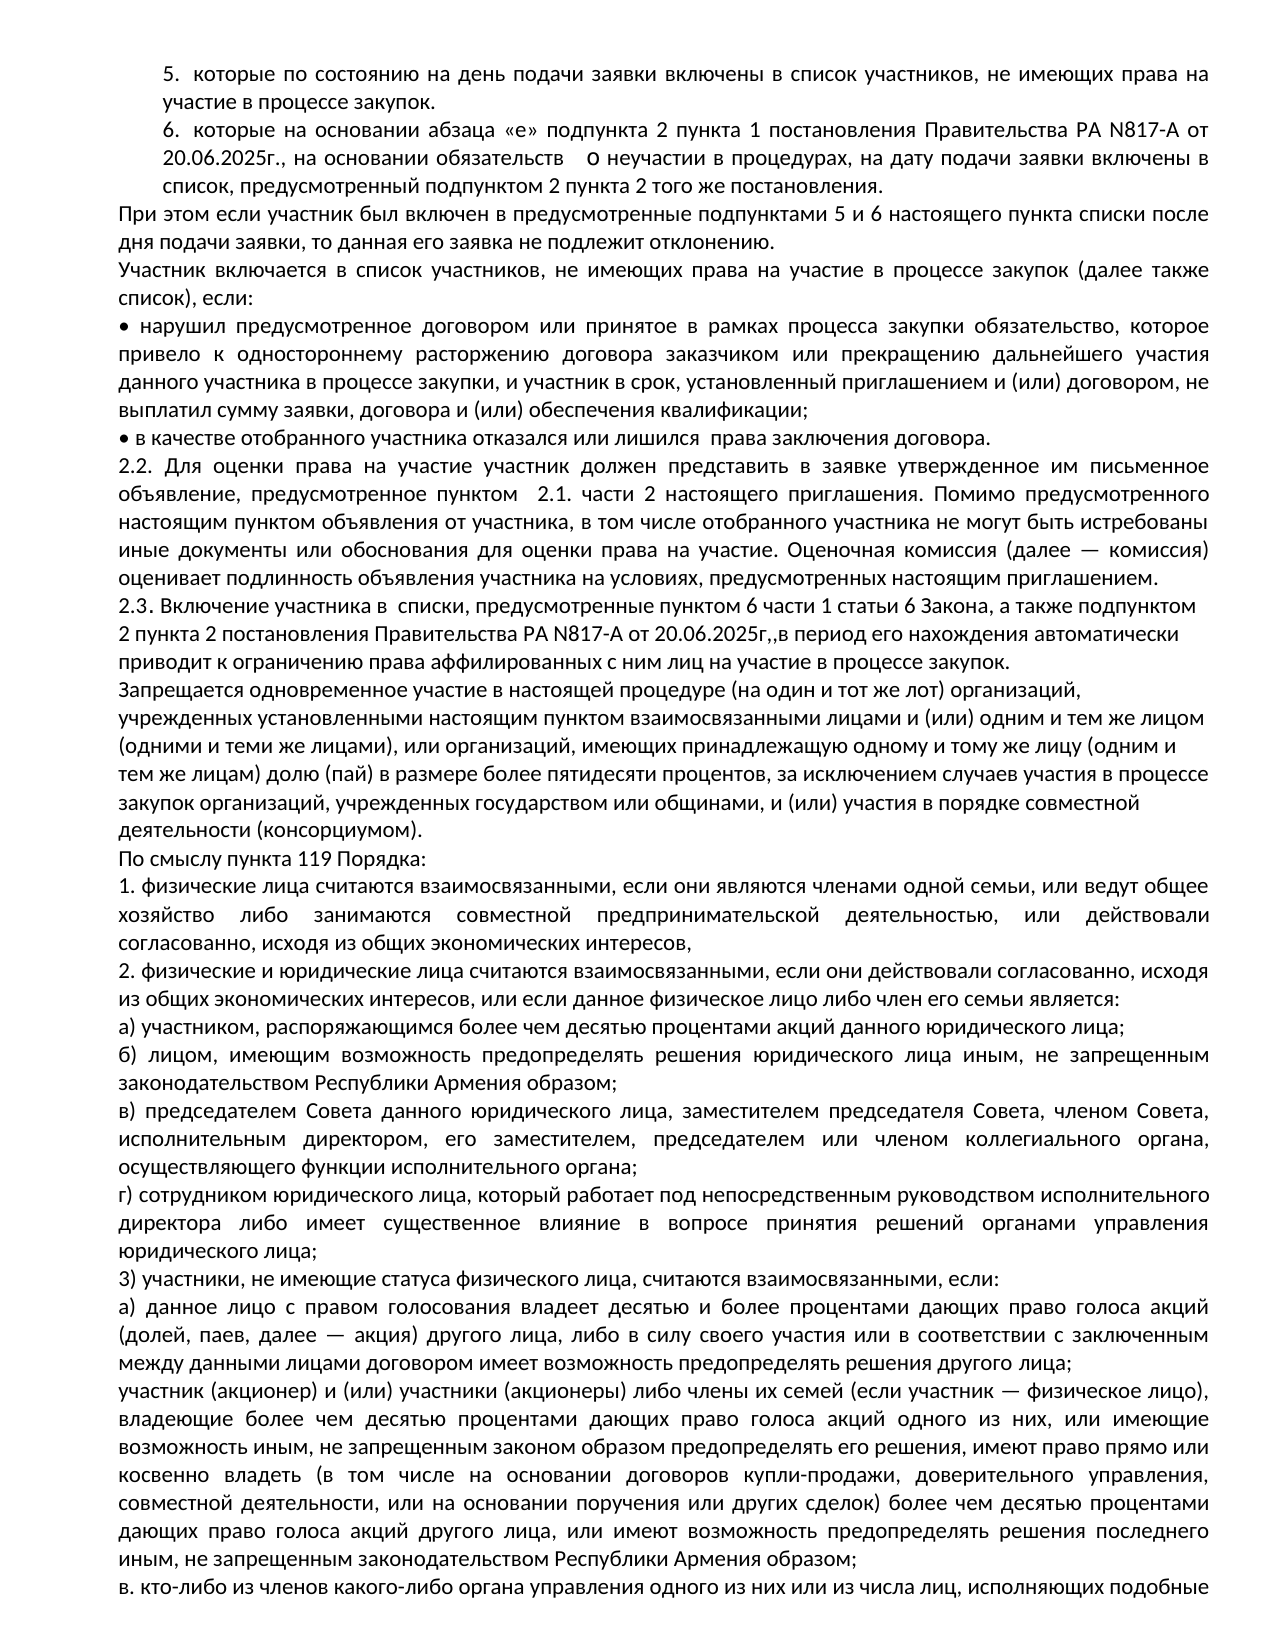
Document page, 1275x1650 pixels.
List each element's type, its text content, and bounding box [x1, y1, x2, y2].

text 1. физические лица считаются взаимосвязанными, если они являются членами одной семьи, или ведут общее хозяйство либо занимаются совместной предпринимательской деятельностью, или действовали согласованно, исходя из общих экономических интересов, [118, 872, 1211, 956]
text Запрещается одновременное участие в настоящей процедуре (на один и тот же лот) организаций, учрежденных установленными настоящим пунктом взаимосвязанными лицами и (или) одним и тем же лицом (одними и теми же лицами), или организаций, имеющих принадлежащую одному и тому же лицу (одним и тем же лицам) долю (пай) в размере более пятидесяти процентов, за исключением случаев участия в процессе закупок организаций, учрежденных государством или общинами, и (или) участия в порядке совместной деятельности (консорциумом). [118, 676, 1211, 844]
text а) участником, распоряжающимся более чем десятью процентами акций данного юридического лица; [118, 1012, 1211, 1040]
text Участник включается в список участников, не имеющих права на участие в процессе закупок (далее также список), если: [118, 255, 1211, 311]
text б) лицом, имеющим возможность предопределять решения юридического лица иным, не запрещенным законодательством Республики Армения образом; [118, 1040, 1211, 1096]
list которые по состоянию на день подачи заявки включены в список участников, не имеющих права на участие в процессе закупок. [162, 59, 1211, 115]
text участник (акционер) и (или) участники (акционеры) либо члены их семей (если участник — физическое лицо), владеющие более чем десятью процентами дающих право голоса акций одного из них, или имеющие возможность иным, не запрещенным законом образом предопределять его решения, имеют право прямо или косвенно владеть (в том числе на основании договоров купли-продажи, доверительного управления, совместной деятельности, или на основании поручения или других сделок) более чем десятью процентами дающих право голоса акций другого лица, или имеют возможность предопределять решения последнего иным, не запрещенным законодательством Республики Армения образом; [118, 1376, 1211, 1572]
text При этом если участник был включен в предусмотренные подпунктами 5 и 6 настоящего пункта списки после дня подачи заявки, то данная его заявка не подлежит отклонению. [118, 199, 1211, 255]
text • в качестве отобранного участника отказался или лишился права заключения договора. [118, 423, 1211, 451]
list которые на основании абзаца «е» подпункта 2 пункта 1 постановления Правительства РА N817-А от 20.06.2025г., на основании обязательств օ неучастии в процедурах, на дату подачи заявки включены в список, предусмотренный подпунктом 2 пункта 2 того же постановления. [162, 115, 1211, 199]
text 2.2. Для оценки права на участие участник должен представить в заявке утвержденное им письменное объявление, предусмотренное пунктом 2.1. части 2 настоящего приглашения. Помимо предусмотренного настоящим пунктом объявления от участника, в том числе отобранного участника не могут быть истребованы иные документы или обоснования для оценки права на участие. Оценочная комиссия (далее — комиссия) оценивает подлинность объявления участника на условиях, предусмотренных настоящим приглашением. [118, 451, 1211, 591]
text а) данное лицо с правом голосования владеет десятью и более процентами дающих право голоса акций (долей, паев, далее — акция) другого лица, либо в силу своего участия или в соответствии с заключенным между данными лицами договором имеет возможность предопределять решения другого лица; [118, 1292, 1211, 1376]
text По смыслу пункта 119 Порядка: [118, 844, 1211, 872]
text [118, 1572, 1211, 1600]
text 3) участники, не имеющие статуса физического лица, считаются взаимосвязанными, если: [118, 1264, 1211, 1292]
text • нарушил предусмотренное договором или принятое в рамках процесса закупки обязательство, которое привело к одностороннему расторжению договора заказчиком или прекращению дальнейшего участия данного участника в процессе закупки, и участник в срок, установленный приглашением и (или) договором, не выплатил сумму заявки, договора и (или) обеспечения квалификации; [118, 311, 1211, 423]
text г) сотрудником юридического лица, который работает под непосредственным руководством исполнительного директора либо имеет существенное влияние в вопросе принятия решений органами управления юридического лица; [118, 1180, 1211, 1264]
text 2.3․ Включение участника в списки, предусмотренные пунктом 6 части 1 статьи 6 Закона, а также подпунктом 2 пункта 2 постановления Правительства РА N817-А от 20.06.2025г,,в период его нахождения автоматически приводит к ограничению права аффилированных с ним лиц на участие в процессе закупок. [118, 591, 1211, 676]
text 2. физические и юридические лица считаются взаимосвязанными, если они действовали согласованно, исходя из общих экономических интересов, или если данное физическое лицо либо член его семьи является: [118, 956, 1211, 1012]
text в) председателем Совета данного юридического лица, заместителем председателя Совета, членом Совета, исполнительным директором, его заместителем, председателем или членом коллегиального органа, осуществляющего функции исполнительного органа; [118, 1096, 1211, 1180]
